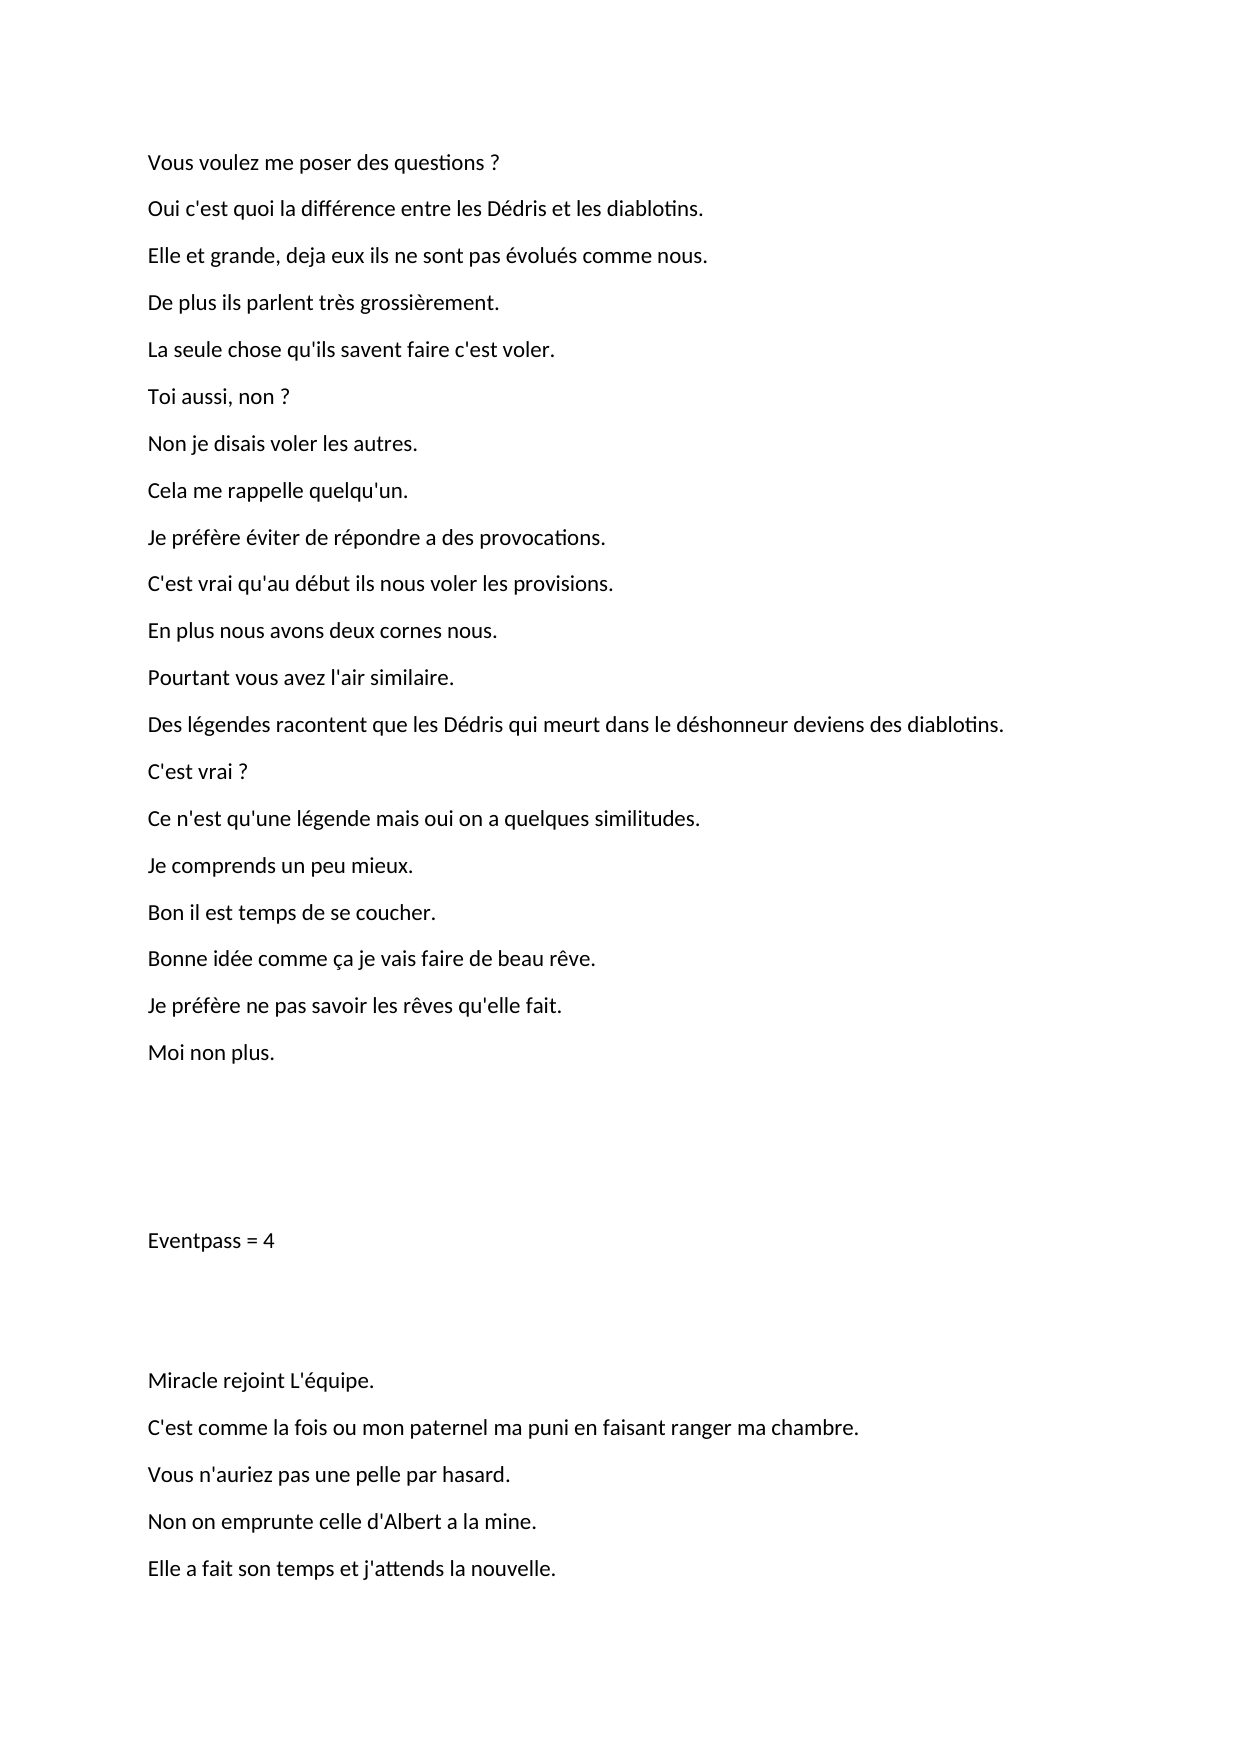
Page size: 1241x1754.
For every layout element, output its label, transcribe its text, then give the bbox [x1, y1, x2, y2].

text Je préfère ne pas savoir les rêves qu'elle fait. [148, 991, 1093, 1019]
text C'est comme la fois ou mon paternel ma puni en faisant ranger ma chambre. [148, 1413, 1093, 1441]
text Ce n'est qu'une légende mais oui on a quelques similitudes. [148, 804, 1093, 832]
text De plus ils parlent très grossièrement. [148, 288, 1093, 316]
text C'est vrai qu'au début ils nous voler les provisions. [148, 569, 1093, 597]
text Pourtant vous avez l'air similaire. [148, 663, 1093, 691]
text Toi aussi, non ? [148, 382, 1093, 410]
text C'est vrai ? [148, 757, 1093, 785]
text Non on emprunte celle d'Albert a la mine. [148, 1507, 1093, 1535]
text Oui c'est quoi la différence entre les Dédris et les diablotins. [148, 194, 1093, 222]
text Vous voulez me poser des questions ? [148, 148, 1093, 176]
text Eventpass = 4 [148, 1226, 1093, 1254]
text Moi non plus. [148, 1038, 1093, 1066]
text Je comprends un peu mieux. [148, 851, 1093, 879]
text Bonne idée comme ça je vais faire de beau rêve. [148, 944, 1093, 972]
text En plus nous avons deux cornes nous. [148, 616, 1093, 644]
text Bon il est temps de se coucher. [148, 898, 1093, 926]
text Cela me rappelle quelqu'un. [148, 476, 1093, 504]
text Elle a fait son temps et j'attends la nouvelle. [148, 1554, 1093, 1582]
text Des légendes racontent que les Dédris qui meurt dans le déshonneur deviens des diablotins. [148, 710, 1093, 738]
text Je préfère éviter de répondre a des provocations. [148, 523, 1093, 551]
text Vous n'auriez pas une pelle par hasard. [148, 1460, 1093, 1488]
text La seule chose qu'ils savent faire c'est voler. [148, 335, 1093, 363]
text Elle et grande, deja eux ils ne sont pas évolués comme nous. [148, 241, 1093, 269]
text Non je disais voler les autres. [148, 429, 1093, 457]
text Miracle rejoint L'équipe. [148, 1366, 1093, 1394]
